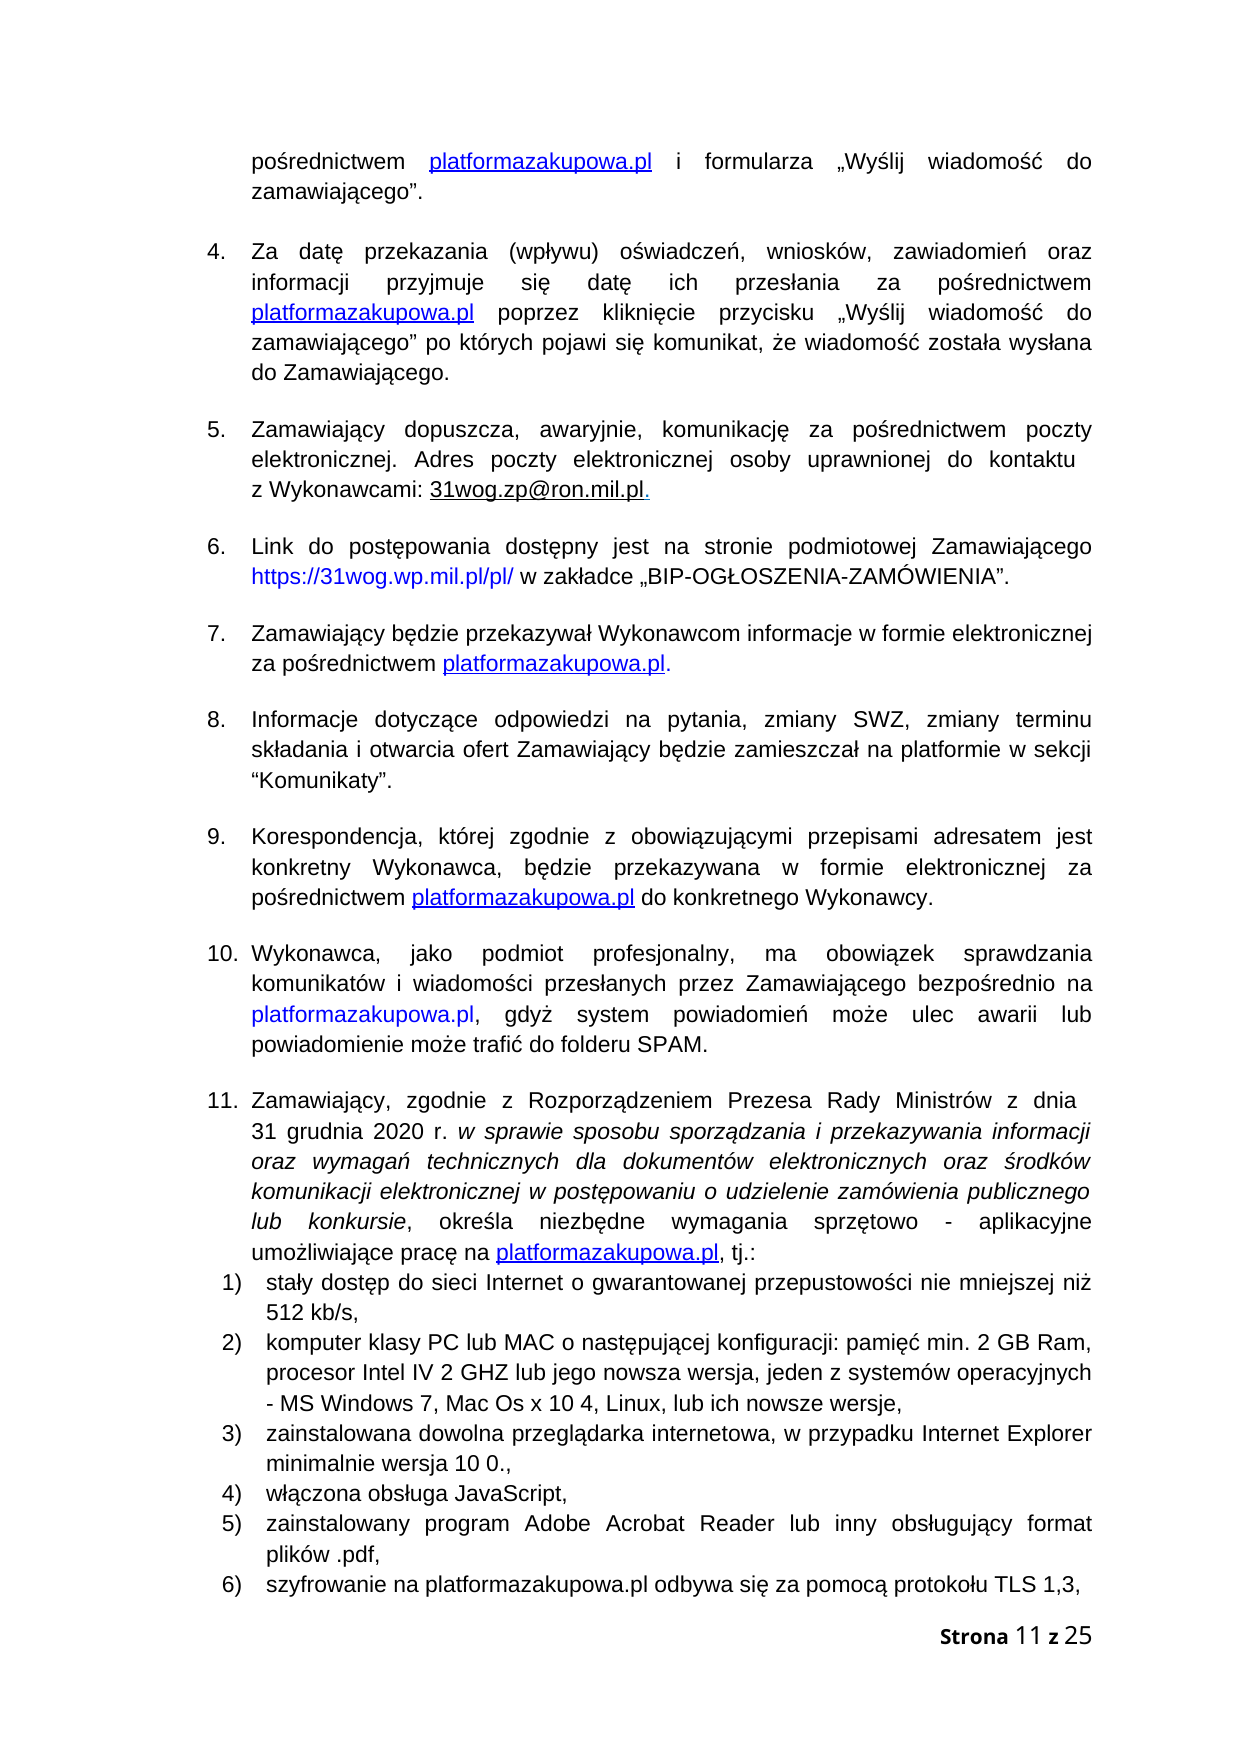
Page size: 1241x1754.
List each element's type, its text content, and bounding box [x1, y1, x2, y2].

list komputer klasy PC lub MAC o następującej konfiguracji: pamięć min. 2 GB Ram, procesor Intel IV 2 GHZ lub jego nowsza wersja, jeden z systemów operacyjnych - MS Windows 7, Mac Os x 10 4, Linux, lub ich nowsze wersje, [222, 1329, 1092, 1416]
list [207, 148, 1092, 204]
list Link do postępowania dostępny jest na stronie podmiotowej Zamawiającego https://31wog.wp.mil.pl/pl/ w zakładce „BIP-OGŁOSZENIA-ZAMÓWIENIA”. [207, 533, 1092, 589]
list Za datę przekazania (wpływu) oświadczeń, wniosków, zawiadomień oraz informacji przyjmuje się datę ich przesłania za pośrednictwem platformazakupowa.pl poprzez kliknięcie przycisku „Wyślij wiadomość do zamawiającego” po których pojawi się komunikat, że wiadomość została wysłana do Zamawiającego. [207, 238, 1092, 386]
list szyfrowanie na platformazakupowa.pl odbywa się za pomocą protokołu TLS 1,3, [222, 1571, 1092, 1597]
list stały dostęp do sieci Internet o gwarantowanej przepustowości nie mniejszej niż 512 kb/s, [222, 1269, 1092, 1325]
list Zamawiający będzie przekazywał Wykonawcom informacje w formie elektronicznej za pośrednictwem platformazakupowa.pl. [207, 619, 1092, 676]
list zainstalowana dowolna przeglądarka internetowa, w przypadku Internet Explorer minimalnie wersja 10 0., [222, 1420, 1092, 1476]
list Informacje dotyczące odpowiedzi na pytania, zmiany SWZ, zmiany terminu składania i otwarcia ofert Zamawiający będzie zamieszczał na platformie w sekcji “Komunikaty”. [207, 706, 1092, 793]
list zainstalowany program Adobe Acrobat Reader lub inny obsługujący format plików .pdf, [222, 1510, 1092, 1567]
list włączona obsługa JavaScript, [222, 1480, 1092, 1506]
list Zamawiający, zgodnie z Rozporządzeniem Prezesa Rady Ministrów z dnia 31 grudnia 2020 r. w sprawie sposobu sporządzania i przekazywania informacji oraz wymagań technicznych dla dokumentów elektronicznych oraz środków komunikacji elektronicznej w postępowaniu o udzielenie zamówienia publicznego lub konkursie, określa niezbędne wymagania sprzętowo - aplikacyjne umożliwiające pracę na platformazakupowa.pl, tj.: [207, 1087, 1092, 1265]
list Korespondencja, której zgodnie z obowiązującymi przepisami adresatem jest konkretny Wykonawca, będzie przekazywana w formie elektronicznej za pośrednictwem platformazakupowa.pl do konkretnego Wykonawcy. [207, 823, 1092, 910]
list Wykonawca, jako podmiot profesjonalny, ma obowiązek sprawdzania komunikatów i wiadomości przesłanych przez Zamawiającego bezpośrednio na platformazakupowa.pl, gdyż system powiadomień może ulec awarii lub powiadomienie może trafić do folderu SPAM. [207, 940, 1092, 1057]
list Zamawiający dopuszcza, awaryjnie, komunikację za pośrednictwem poczty elektronicznej. Adres poczty elektronicznej osoby uprawnionej do kontaktu z Wykonawcami: 31wog.zp@ron.mil.pl. [207, 416, 1092, 502]
